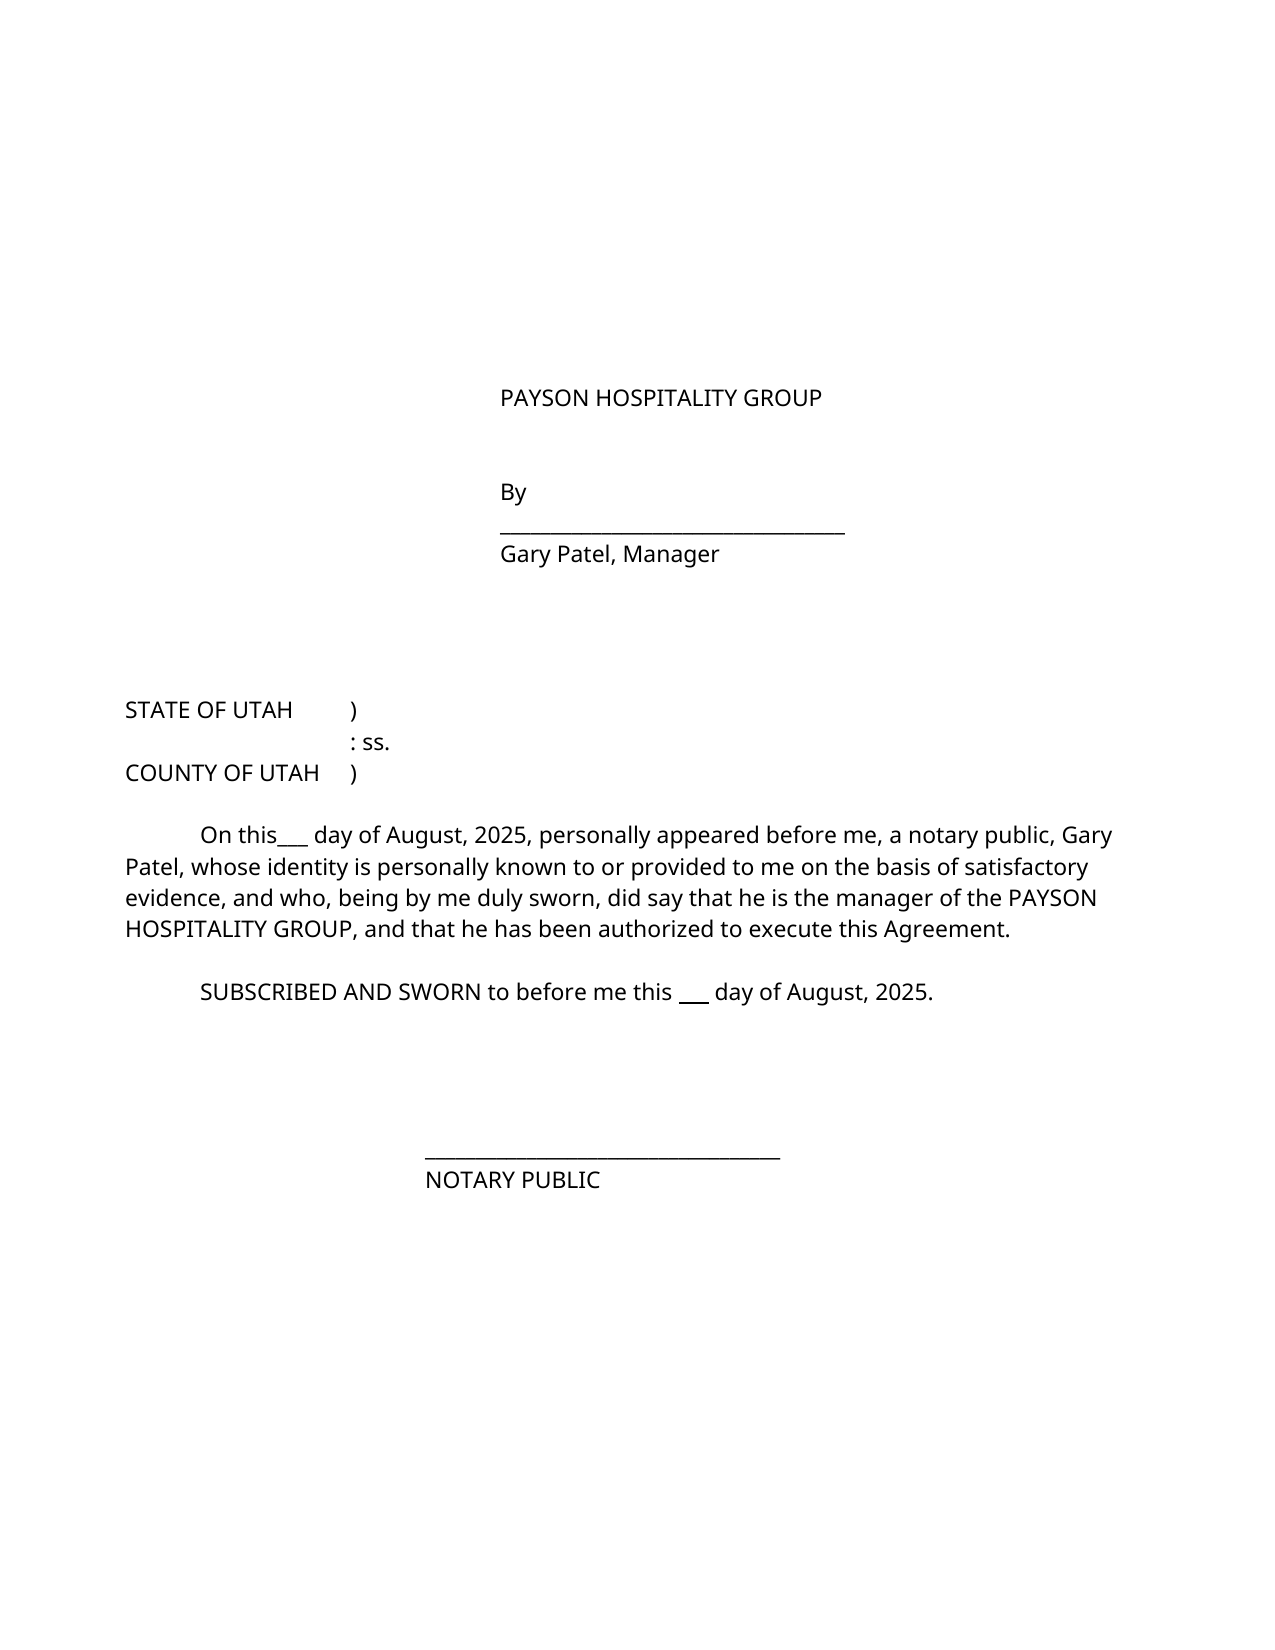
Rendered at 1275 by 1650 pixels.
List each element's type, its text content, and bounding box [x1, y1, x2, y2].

text NOTARY PUBLIC [350, 1163, 1137, 1195]
text : ss. [125, 726, 1137, 757]
text On this___ day of August, 2025, personally appeared before me, a notary public, Gary Patel, whose identity is personally known to or provided to me on the basis of satisfactory evidence, and who, being by me duly sworn, did say that he is the manager of the PAYSON HOSPITALITY GROUP, and that he has been authorized to execute this Agreement. [125, 819, 1137, 944]
text PAYSON HOSPITALITY GROUP [125, 382, 1137, 413]
text ___________________________________ [125, 1132, 1137, 1163]
text __________________________________ [125, 507, 1137, 538]
text OF UTAH ) [125, 757, 1137, 788]
text Gary Patel, Manager [125, 538, 1137, 569]
text STATE OF UTAH ) [125, 694, 1137, 726]
text By [125, 476, 1137, 507]
text SUBSCRIBED AND SWORN to before me this day of August, 2025. [125, 976, 1137, 1007]
